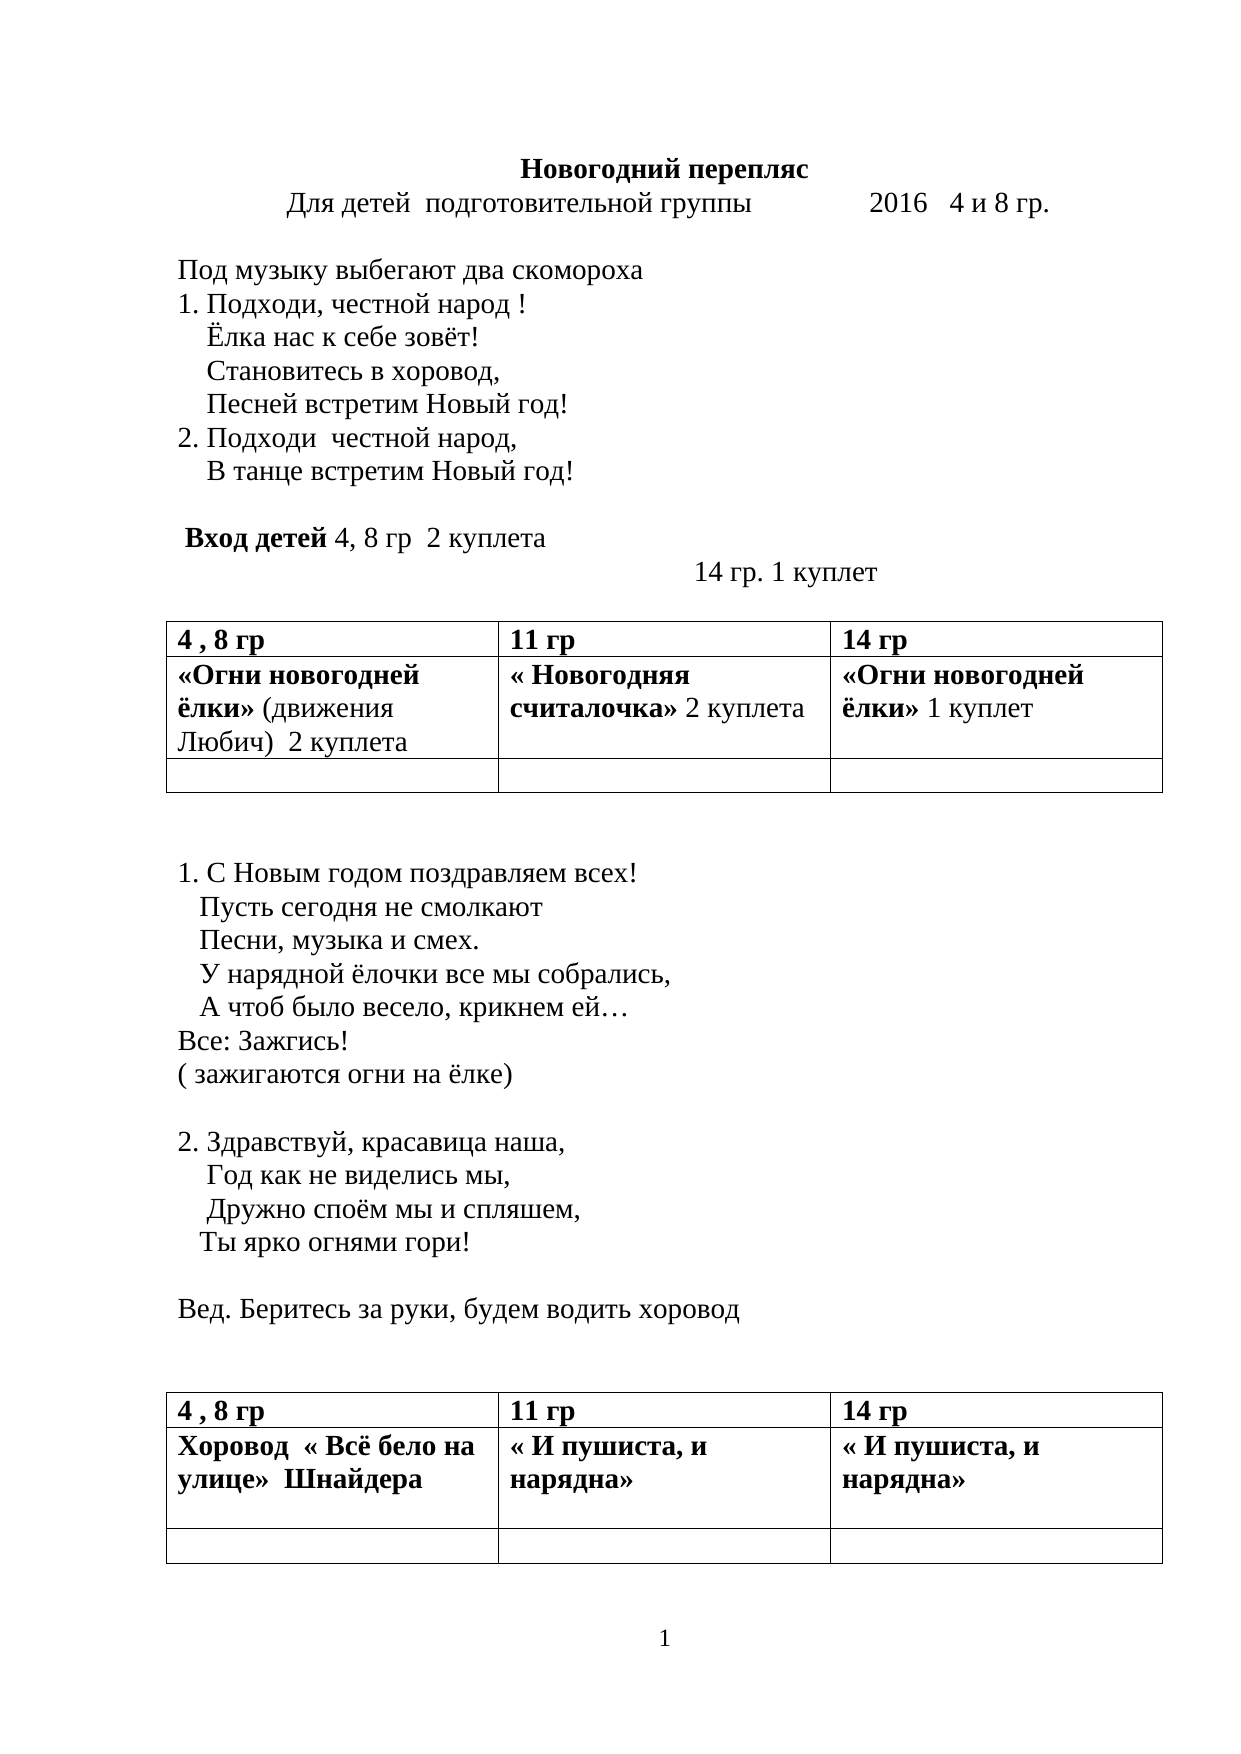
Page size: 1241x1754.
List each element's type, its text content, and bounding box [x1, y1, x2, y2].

table_cell [831, 759, 1162, 792]
table_cell [167, 759, 498, 792]
table_header 14 гр [831, 1393, 1162, 1427]
text Дружно споём мы и спляшем, [177, 1191, 1152, 1224]
text Песни, музыка и смех. [177, 922, 1152, 956]
table_cell [499, 1529, 830, 1563]
table_cell « И пушиста, и нарядна» [499, 1428, 830, 1528]
text Вход детей 4, 8 гр 2 куплета [177, 521, 1152, 554]
table_header 14 гр [831, 622, 1162, 656]
text Новогодний перепляс [177, 152, 1152, 185]
text Под музыку выбегают два скомороха [177, 252, 1152, 286]
text Вед. Беритесь за руки, будем водить хоровод [177, 1291, 1152, 1325]
table_header 11 гр [499, 622, 830, 656]
table_cell « И пушиста, и нарядна» [831, 1428, 1162, 1528]
text 2. Здравствуй, красавица наша, [177, 1124, 1152, 1157]
table_header 4 , 8 гр [167, 622, 498, 656]
text Ёлка нас к себе зовёт! [177, 319, 1152, 353]
table_header 4 , 8 гр [167, 1393, 498, 1427]
table_cell «Огни новогодней ёлки» 1 куплет [831, 657, 1162, 757]
text 1. Подходи, честной народ ! [177, 286, 1152, 319]
text У нарядной ёлочки все мы собрались, [177, 956, 1152, 989]
table_cell [831, 1529, 1162, 1563]
text 14 гр. 1 куплет [177, 554, 1152, 588]
text 1. С Новым годом поздравляем всех! [177, 855, 1152, 889]
text Год как не виделись мы, [177, 1157, 1152, 1191]
text Ты ярко огнями гори! [177, 1224, 1152, 1258]
text Пусть сегодня не смолкают [177, 889, 1152, 922]
text Все: Зажгись! [177, 1023, 1152, 1057]
table_cell « Новогодняя считалочка» 2 куплета [499, 657, 830, 757]
table_cell [167, 1529, 498, 1563]
text Песней встретим Новый год! [177, 386, 1152, 420]
text ( зажигаются огни на ёлке) [177, 1057, 1152, 1090]
text Становитесь в хоровод, [177, 353, 1152, 386]
table_cell Хоровод « Всё бело на улице» Шнайдера [167, 1428, 498, 1528]
table_cell [499, 759, 830, 792]
table_header 11 гр [499, 1393, 830, 1427]
text А чтоб было весело, крикнем ей… [177, 989, 1152, 1023]
text 2. Подходи честной народ, [177, 420, 1152, 453]
text Для детей подготовительной группы 2016 4 и 8 гр. [177, 185, 1152, 219]
table_cell «Огни новогодней ёлки» (движения Любич) 2 куплета [167, 657, 498, 757]
text В танце встретим Новый год! [177, 453, 1152, 487]
